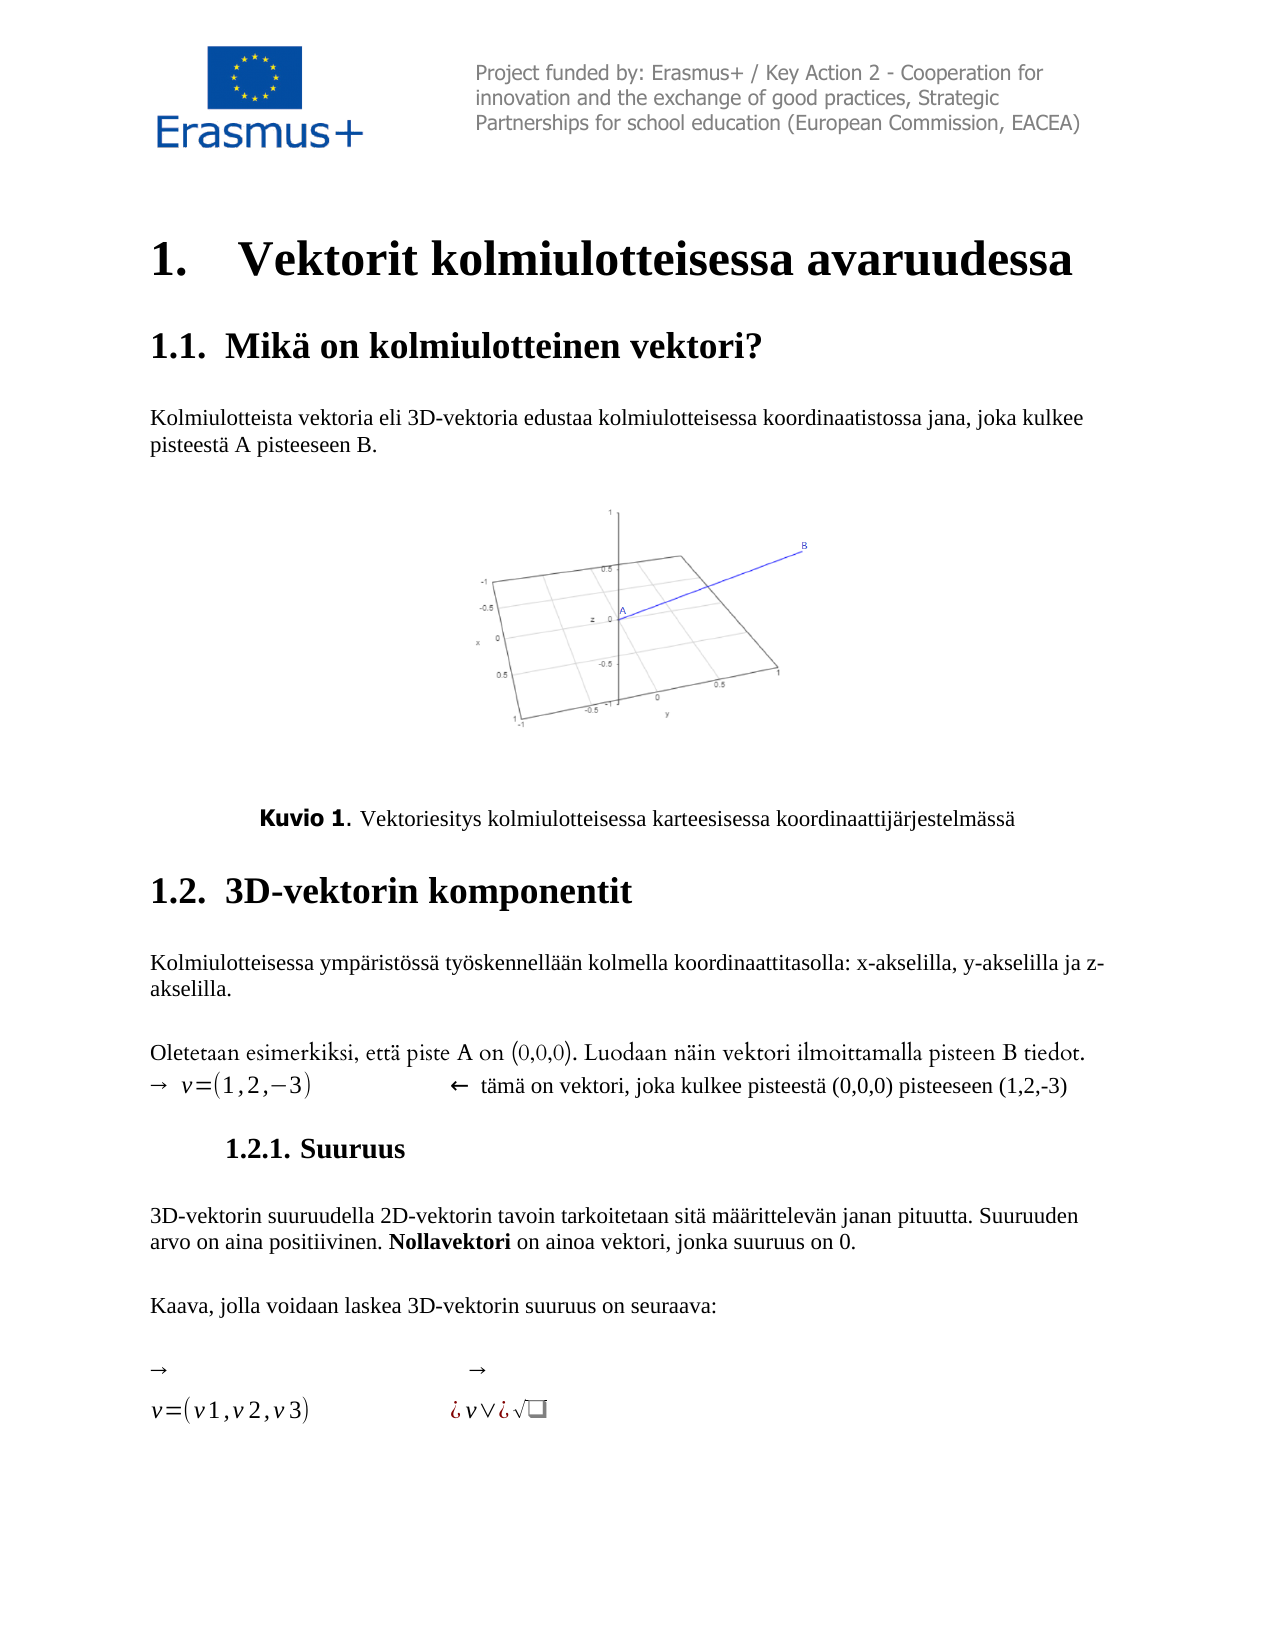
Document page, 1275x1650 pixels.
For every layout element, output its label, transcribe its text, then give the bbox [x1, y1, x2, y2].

text Olet tämä on vektori, joka kulkee pisteestä (0,0,0) pisteeseen (1,2,-3) [150, 1038, 1125, 1102]
subtitle Kolmiulotteisessa ympäristössä työskennellään kolmella koordinaattitasolla: x-akselilla, y-akselilla ja z-akselilla. [150, 949, 1125, 1002]
subtitle 3D-vektorin suuruudella 2D-vektorin tavoin tarkoitetaan sitä määrittelevän janan pituutta. Suuruuden arvo on aina positiivinen. Nollavektori on ainoa vektori, jonka suuruus on 0. [150, 1202, 1125, 1254]
subtitle Kaava, jolla voidaan laskea 3D-vektorin suuruus on seuraava: [150, 1292, 1125, 1318]
picture [150, 28, 366, 150]
subtitle 3D-vektorin komponentit [150, 868, 1125, 912]
subtitle Suuruus [225, 1131, 1125, 1164]
picture [413, 465, 862, 776]
subtitle Vektorit kolmiulotteisessa avaruudessa [150, 229, 1125, 286]
subtitle Kolmiulotteista vektoria eli 3D-vektoria edustaa kolmiulotteisessa koordinaatistossa jana, joka kulkee pisteestä A pisteeseen B. [150, 404, 1125, 457]
subtitle Mikä on kolmiulotteinen vektori? [150, 324, 1125, 367]
text Kuvio 1. Vektoriesitys kolmiulotteisessa karteesisessa koordinaattijärjestelmässä [150, 803, 1125, 831]
